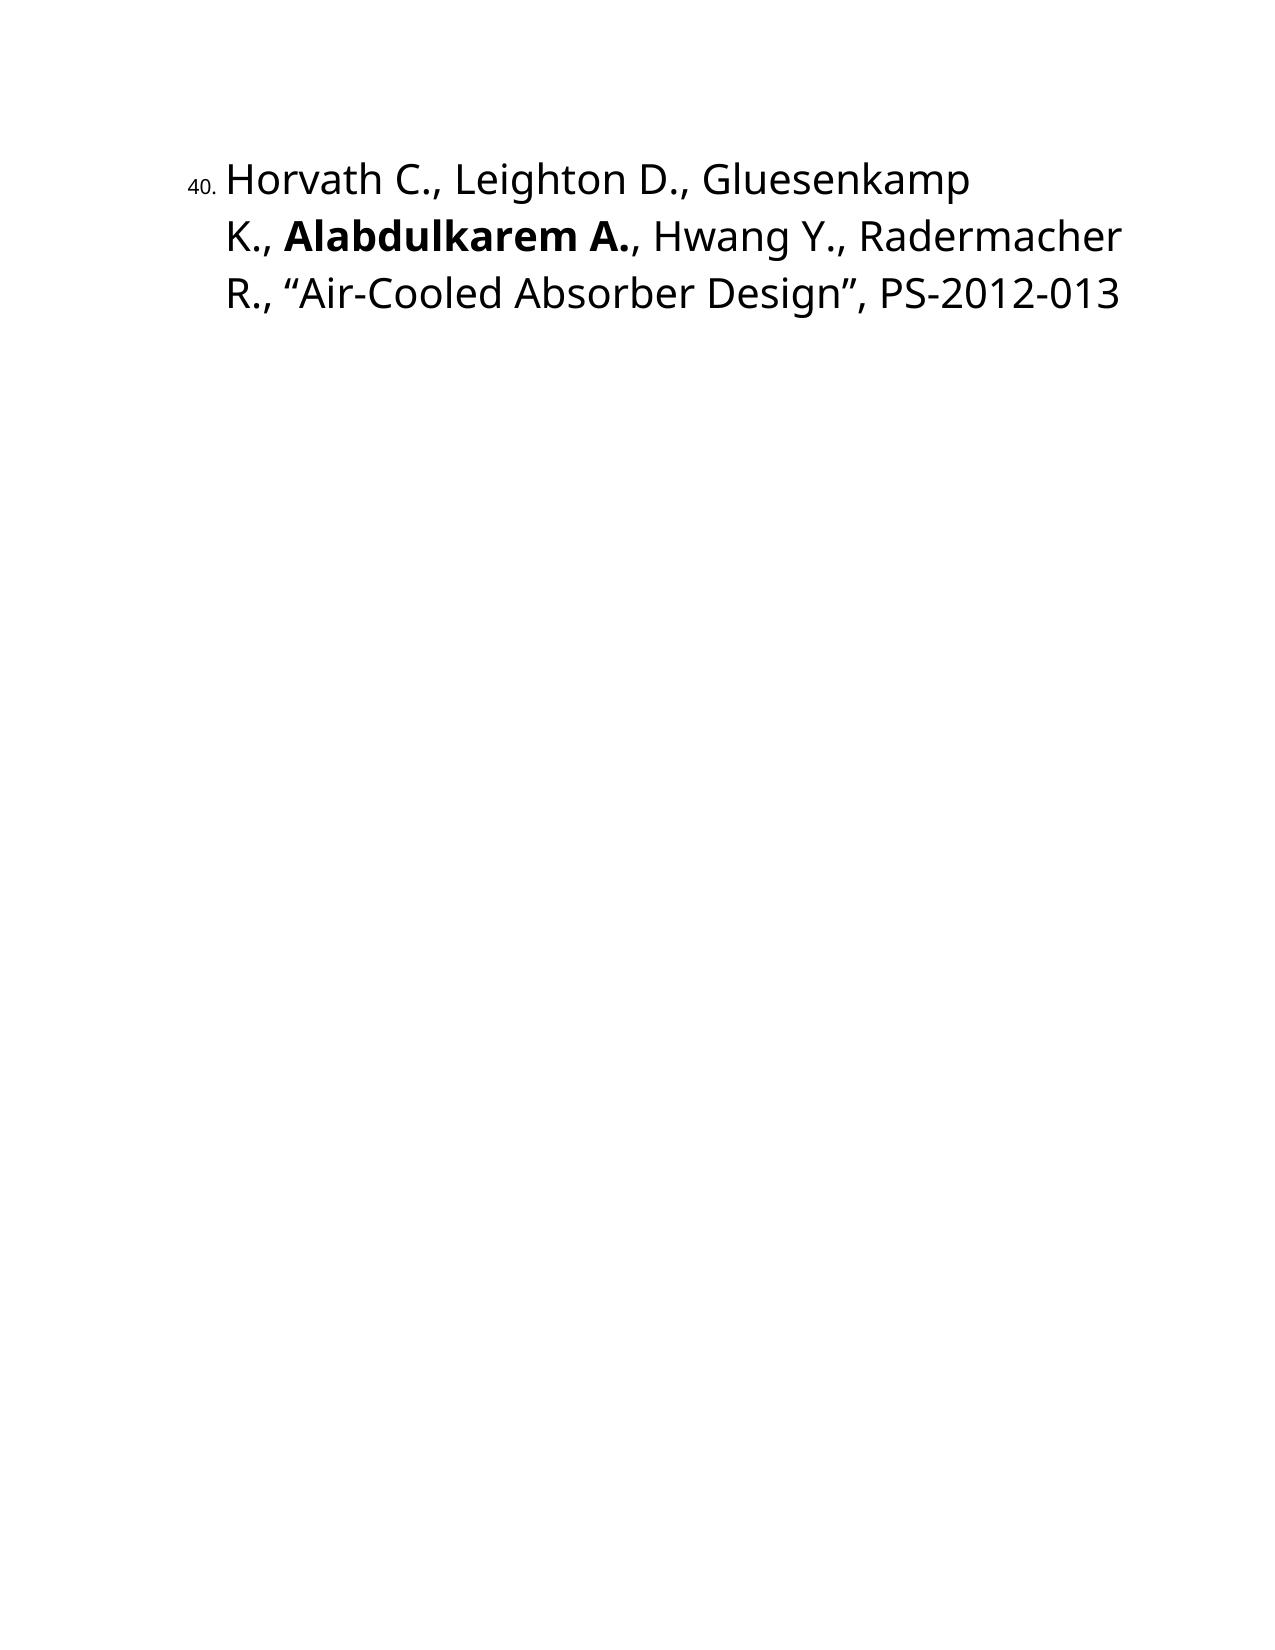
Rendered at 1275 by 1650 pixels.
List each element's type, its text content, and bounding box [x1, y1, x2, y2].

list Horvath C., Leighton D., Gluesenkamp K., Alabdulkarem A., Hwang Y., Radermacher R., “Air-Cooled Absorber Design”, PS-2012-013 [187, 150, 1125, 320]
